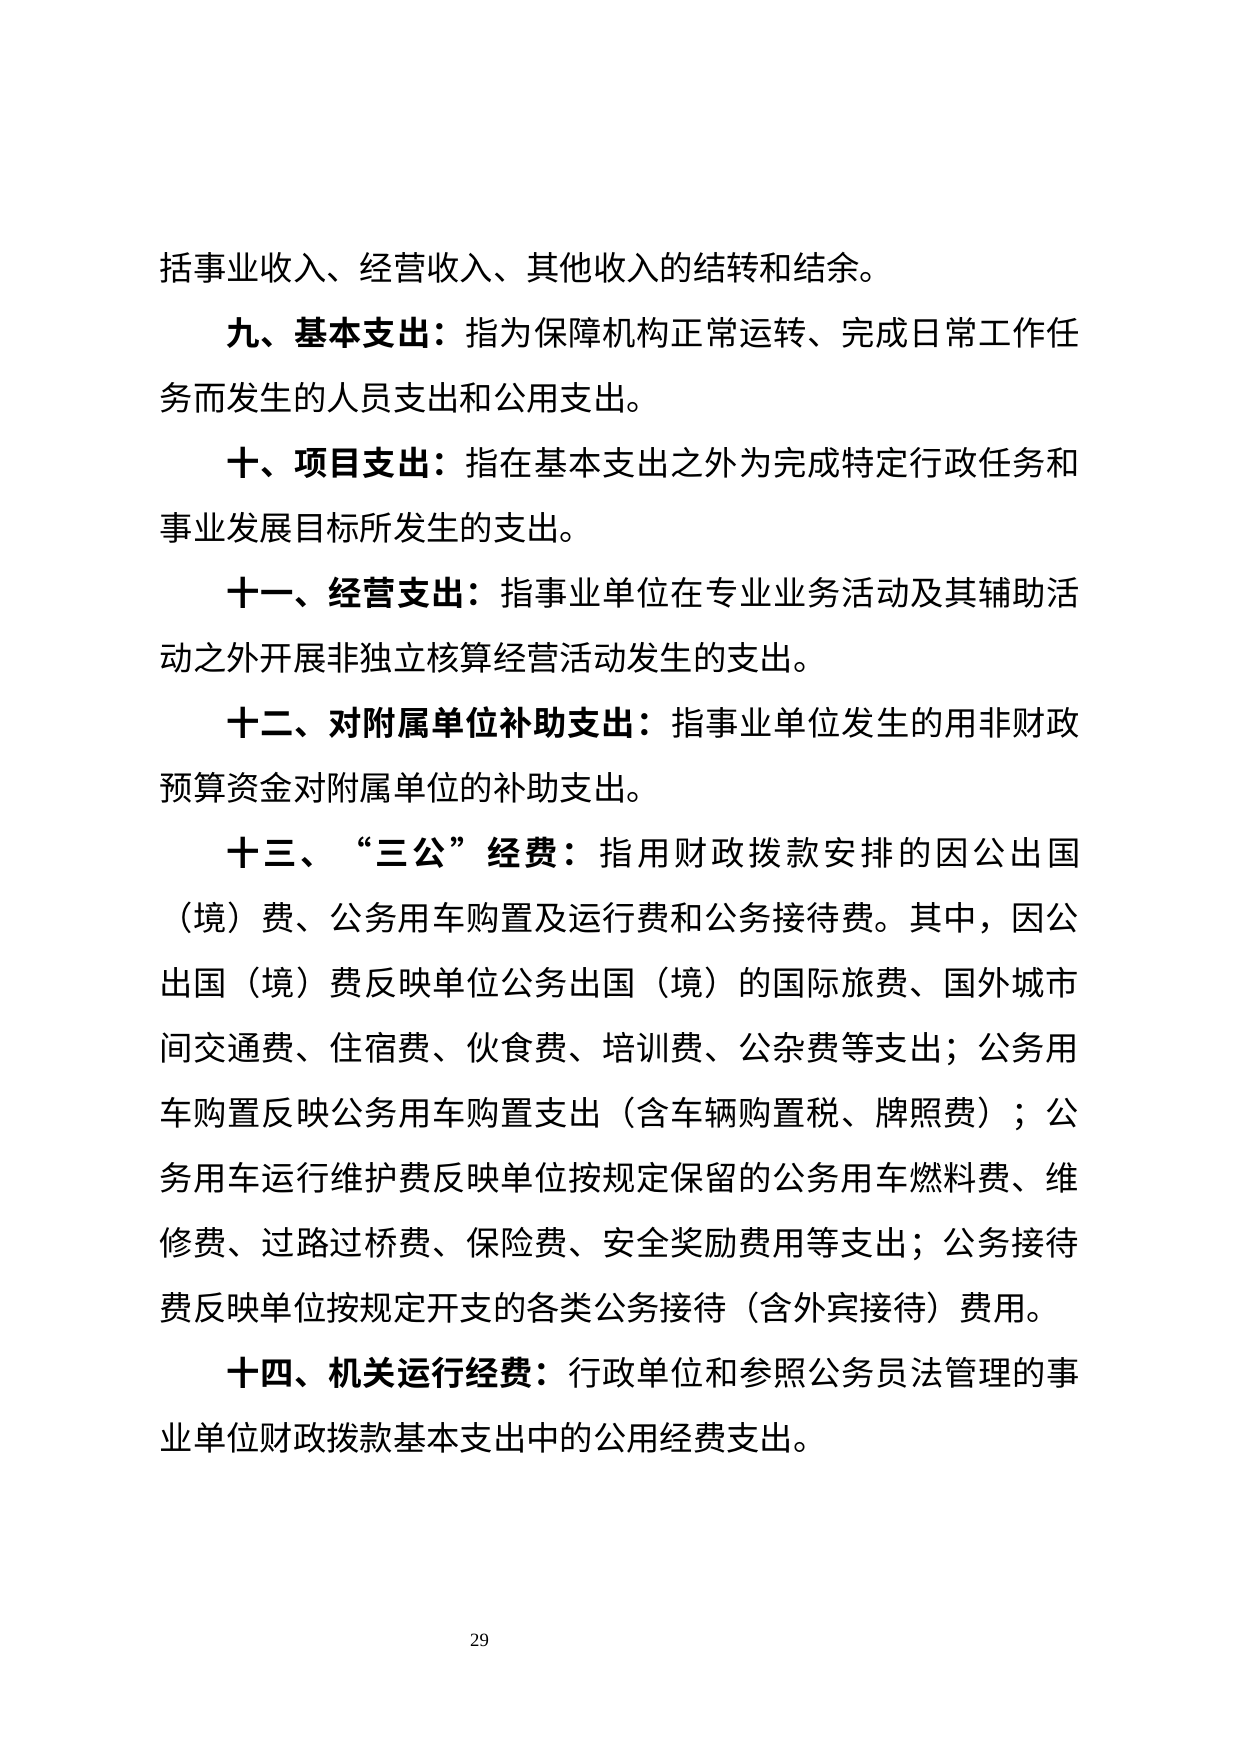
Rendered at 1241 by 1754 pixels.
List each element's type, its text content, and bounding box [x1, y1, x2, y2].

text 十、项目支出：指在基本支出之外为完成特定行政任务和事业发展目标所发生的支出。 [159, 428, 1081, 558]
text 九、基本支出：指为保障机构正常运转、完成日常工作任务而发生的人员支出和公用支出。 [159, 298, 1081, 428]
text 十一、经营支出：指事业单位在专业业务活动及其辅助活动之外开展非独立核算经营活动发生的支出。 [159, 558, 1081, 688]
text 十三、“三公”经费：指用财政拨款安排的因公出国（境）费、公务用车购置及运行费和公务接待费。其中，因公出国（境）费反映单位公务出国（境）的国际旅费、国外城市间交通费、住宿费、伙食费、培训费、公杂费等支出；公务用车购置反映公务用车购置支出（含车辆购置税、牌照费）；公务用车运行维护费反映单位按规定保留的公务用车燃料费、维修费、过路过桥费、保险费、安全奖励费用等支出；公务接待费反映单位按规定开支的各类公务接待（含外宾接待）费用。 [159, 818, 1081, 1338]
text 十四、机关运行经费：行政单位和参照公务员法管理的事业单位财政拨款基本支出中的公用经费支出。 [159, 1338, 1081, 1468]
text 十二、对附属单位补助支出：指事业单位发生的用非财政预算资金对附属单位的补助支出。 [159, 688, 1081, 818]
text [159, 233, 1081, 298]
